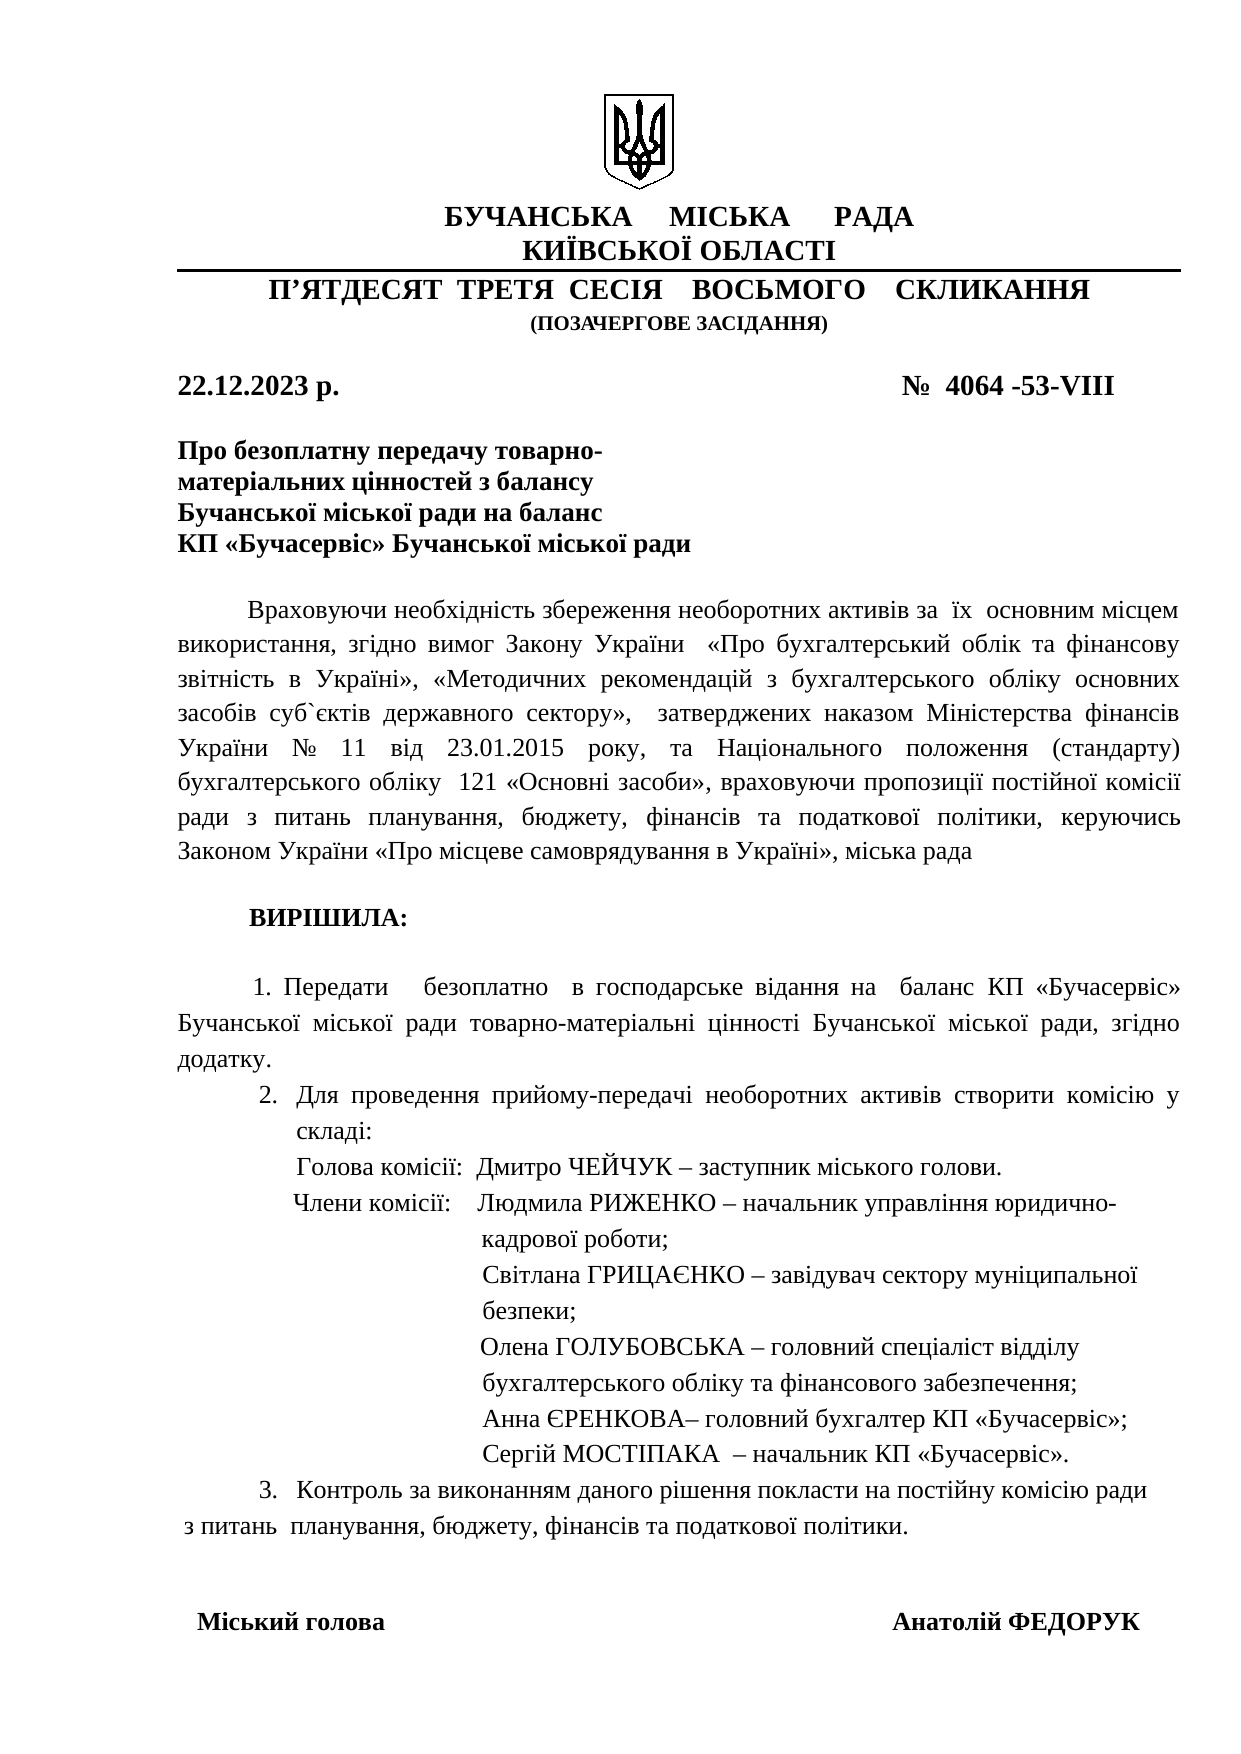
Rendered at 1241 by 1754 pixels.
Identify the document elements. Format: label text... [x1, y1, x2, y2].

list Для проведення прийому-передачі необоротних активів створити комісію у складі: [258, 1079, 1181, 1145]
text Світлана ГРИЦАЄНКО – завідувач сектору муніципальної [443, 1259, 1181, 1289]
text Члени комісії: Людмила РИЖЕНКО – начальник управління юридично- [177, 1187, 1181, 1217]
text Бучанської міської ради на баланс [177, 496, 1181, 527]
text матеріальних цінностей з балансу [177, 465, 1181, 496]
text Враховуючи необхідність збереження необоротних активів за їх основним місцем використання, згідно вимог Закону України «Про бухгалтерський облік та фінансову звітність в Україні», «Методичних рекомендацій з бухгалтерського обліку основних засобів суб`єктів державного сектору», затверджених наказом Міністерства фінансів України № 11 від 23.01.2015 року, та Національного положення (стандарту) бухгалтерського обліку 121 «Основні засоби», враховуючи пропозиції постійної комісії ради з питань планування, бюджету, фінансів та податкової політики, керуючись Законом України «Про місцеве самоврядування в Україні», міська рада [177, 594, 1181, 865]
text БУЧАНСЬКА МІСЬКА РАДА [177, 199, 1181, 233]
subtitle 22.12.2023 р. № 4064 -53-VІІІ [177, 368, 1181, 402]
text Анна ЄРЕНКОВА– головний бухгалтер КП «Бучасервіс»; [443, 1403, 1181, 1433]
text Олена ГОЛУБОВСЬКА – головний спеціаліст відділу [252, 1331, 1181, 1361]
text П’ЯТДЕСЯТ ТРЕТЯ СЕСІЯ ВОСЬМОГО СКЛИКАННЯ [177, 272, 1181, 305]
subtitle ПРОЄКТ [177, 89, 1181, 199]
text кадрової роботи; [177, 1223, 1181, 1253]
text з питань планування, бюджету, фінансів та податкової політики. [177, 1510, 1181, 1540]
text КП «Бучасервіс» Бучанської міської ради [177, 527, 1181, 558]
text ВИРІШИЛА: [177, 902, 1181, 932]
text бухгалтерського обліку та фінансового забезпечення; [443, 1367, 1181, 1397]
subtitle КИЇВСЬКОЇ ОБЛАСТІ [177, 233, 1181, 269]
text Сергій МОСТІПАКА – начальник КП «Бучасервіс». [443, 1438, 1181, 1468]
text Про безоплатну передачу товарно- [177, 434, 1181, 465]
text безпеки; [443, 1295, 1181, 1325]
subtitle (ПОЗАЧЕРГОВЕ ЗАСІДАННЯ) [177, 310, 1181, 334]
list Голова комісії: Дмитро ЧЕЙЧУК – заступник міського голови. [296, 1151, 1181, 1181]
text Міський голова Анатолій ФЕДОРУК [177, 1606, 1181, 1636]
text 1. Передати безоплатно в господарське відання на баланс КП «Бучасервіс» Бучанської міської ради товарно-матеріальні цінності Бучанської міської ради, згідно додатку. [177, 971, 1181, 1073]
list Контроль за виконанням даного рішення покласти на постійну комісію ради [258, 1474, 1181, 1504]
